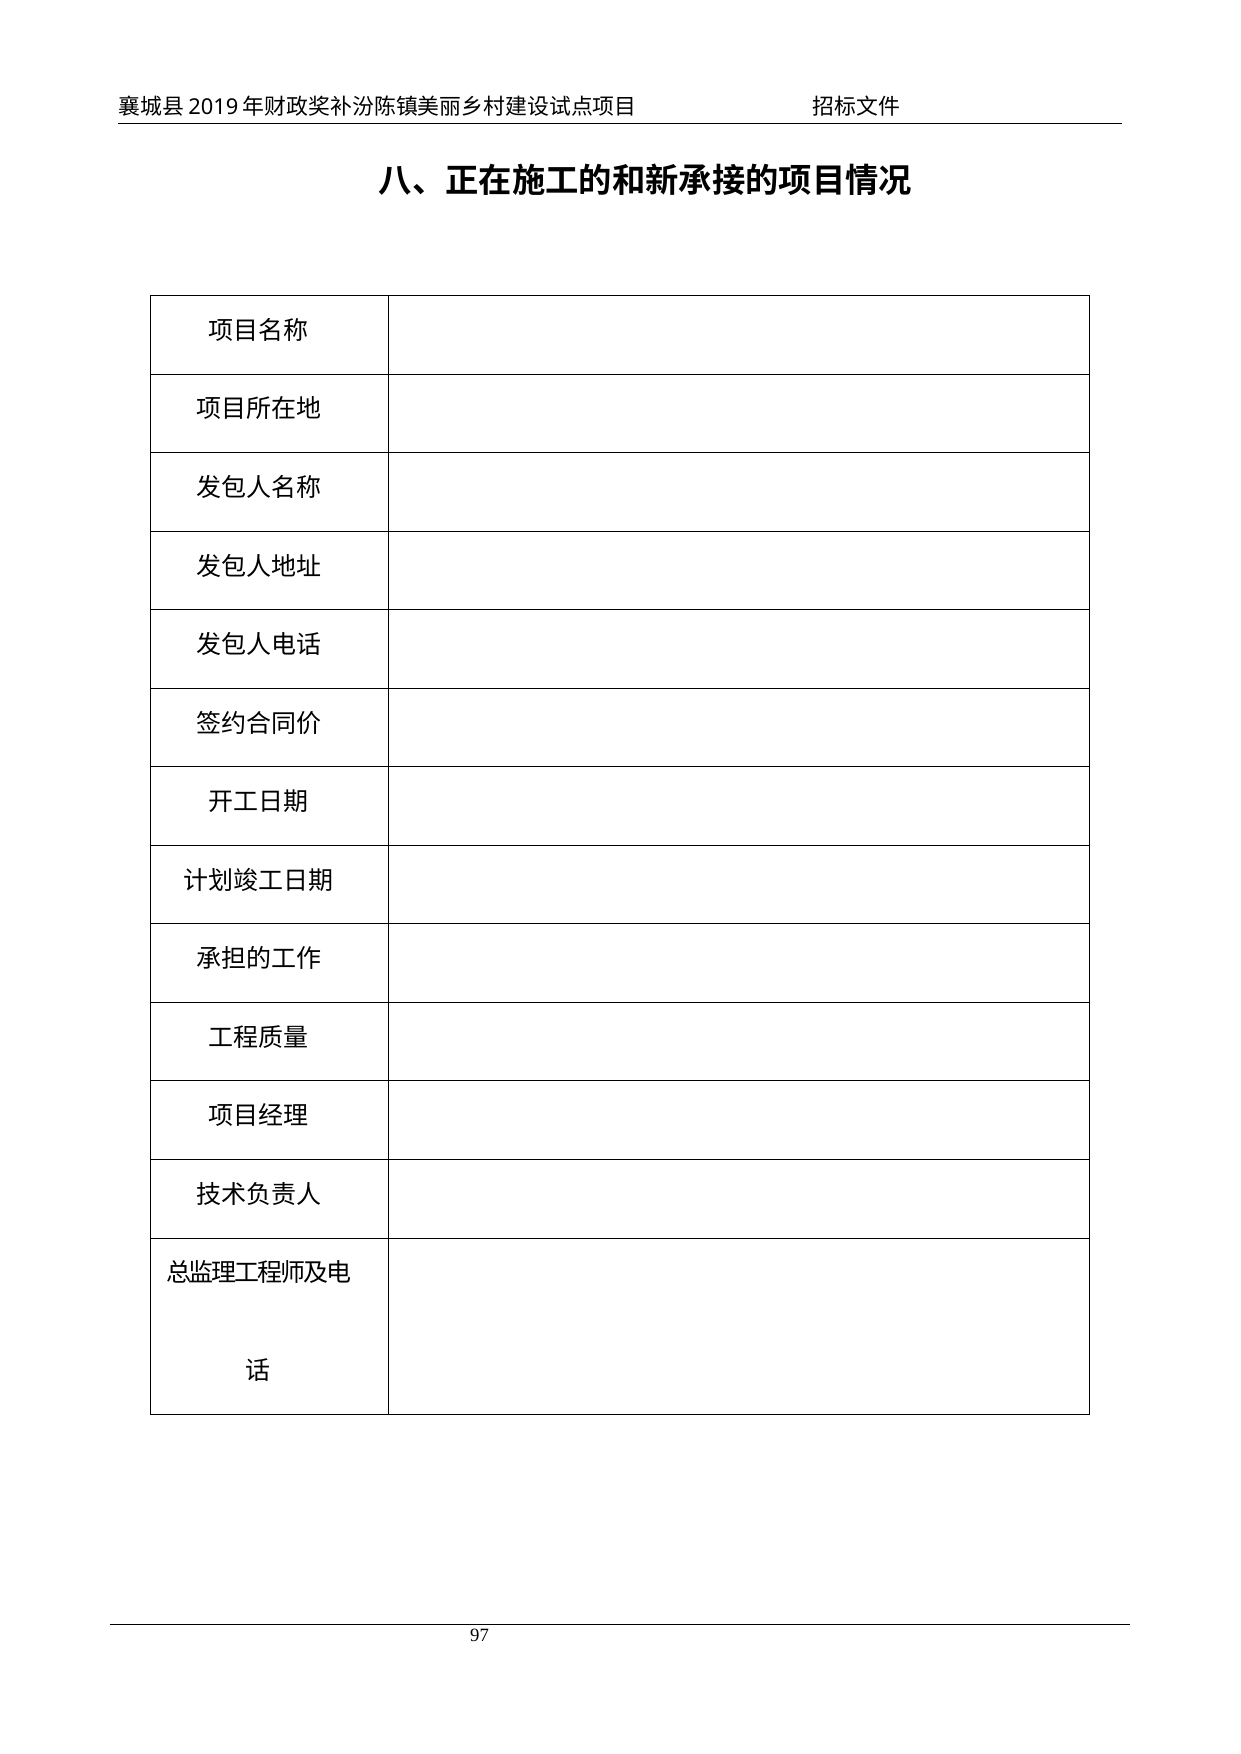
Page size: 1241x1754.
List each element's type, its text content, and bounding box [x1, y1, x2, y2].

table_cell [389, 924, 1089, 1002]
table_cell 项目所在地 [151, 375, 388, 452]
table_header 项目名称 [151, 296, 388, 373]
table_cell 承担的工作 [151, 924, 388, 1002]
table_cell [389, 689, 1089, 766]
table_cell 工程质量 [151, 1003, 388, 1080]
table_header [389, 296, 1089, 373]
table_cell 发包人名称 [151, 453, 388, 531]
table_cell [389, 453, 1089, 531]
table_cell [389, 846, 1089, 923]
table_cell 技术负责人 [151, 1160, 388, 1237]
table_cell 项目经理 [151, 1081, 388, 1159]
table_cell [389, 1239, 1089, 1413]
text 八、正在施工的和新承接的项目情况 [118, 146, 1122, 211]
table_cell [389, 532, 1089, 609]
table_cell 发包人地址 [151, 532, 388, 609]
table_cell [389, 767, 1089, 845]
table_cell [389, 1081, 1089, 1159]
table_cell [389, 375, 1089, 452]
table_cell 总监理工程师及电话 [151, 1239, 388, 1413]
table_cell [389, 1003, 1089, 1080]
table_cell 发包人电话 [151, 610, 388, 688]
table_cell [389, 1160, 1089, 1237]
table_cell 计划竣工日期 [151, 846, 388, 923]
table_cell [389, 610, 1089, 688]
table_cell 签约合同价 [151, 689, 388, 766]
table_cell 开工日期 [151, 767, 388, 845]
